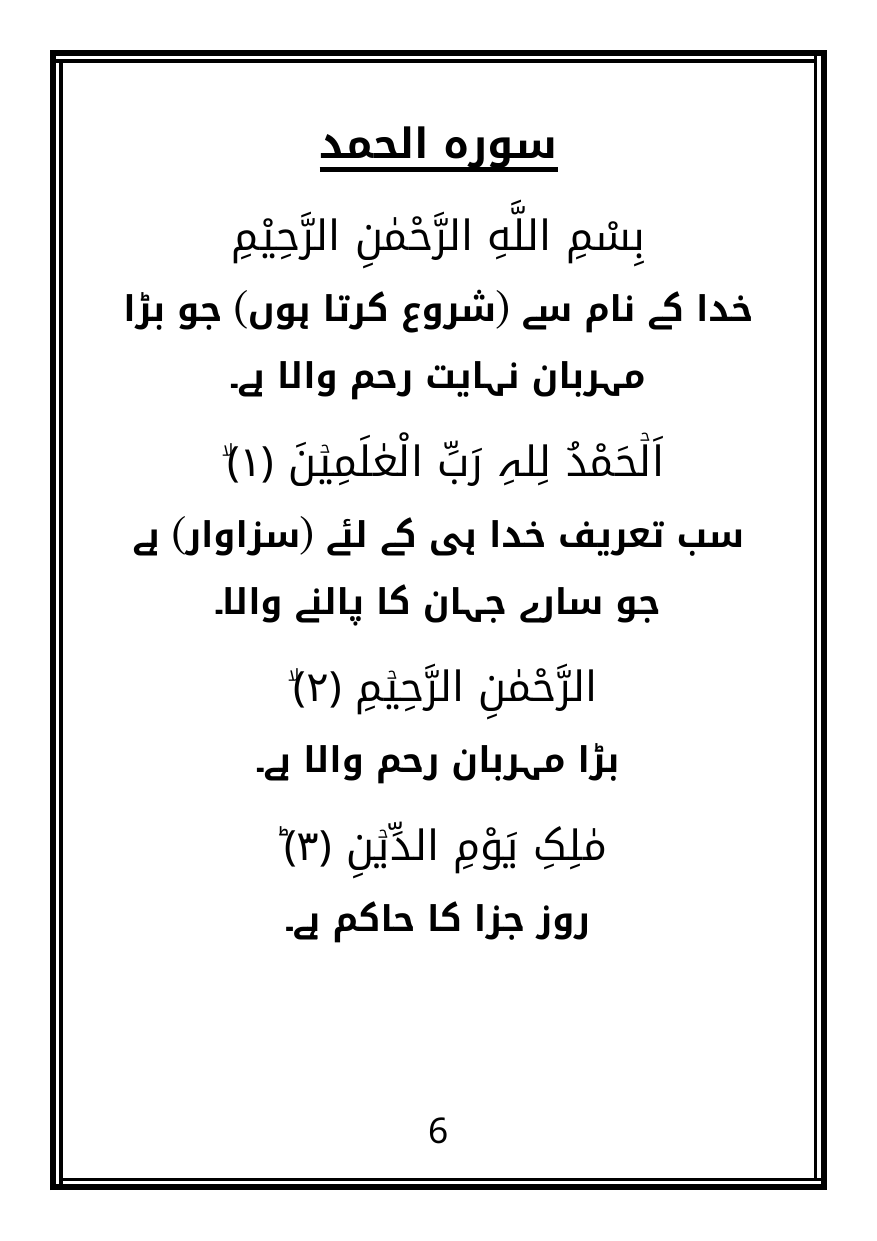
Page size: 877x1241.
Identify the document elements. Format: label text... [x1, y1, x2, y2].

text بِسْمِ اللَّهِ الرَّحْمٰنِ الرَّحِيْمِ [105, 197, 772, 276]
subtitle سورہ الحمد [105, 105, 772, 184]
text الرَّحْمٰنِ الرَّحِیۡمِ ﴿۲﴾ۙ [105, 648, 772, 727]
text بڑا مہربان رحم والا ہے۔ [105, 727, 772, 795]
text روز جزا کا حاکم ہے۔ [105, 886, 772, 953]
text خدا کے نام سے (شروع کرتا ہوں) جو بڑا مہربان نہایت رحم والا ہے۔ [105, 276, 772, 410]
text اَلۡحَمْدُ لِلہِ رَبِّ الْعٰلَمِیۡنَ ﴿۱﴾ۙ [105, 422, 772, 502]
text مٰلِکِ یَوْمِ الدِّیۡنِ ﴿۳﴾ؕ [105, 807, 772, 886]
text سب تعریف خدا ہی کے لئے (سزاوار) ہے جو سارے جہان کا پالنے والا۔ [105, 502, 772, 636]
